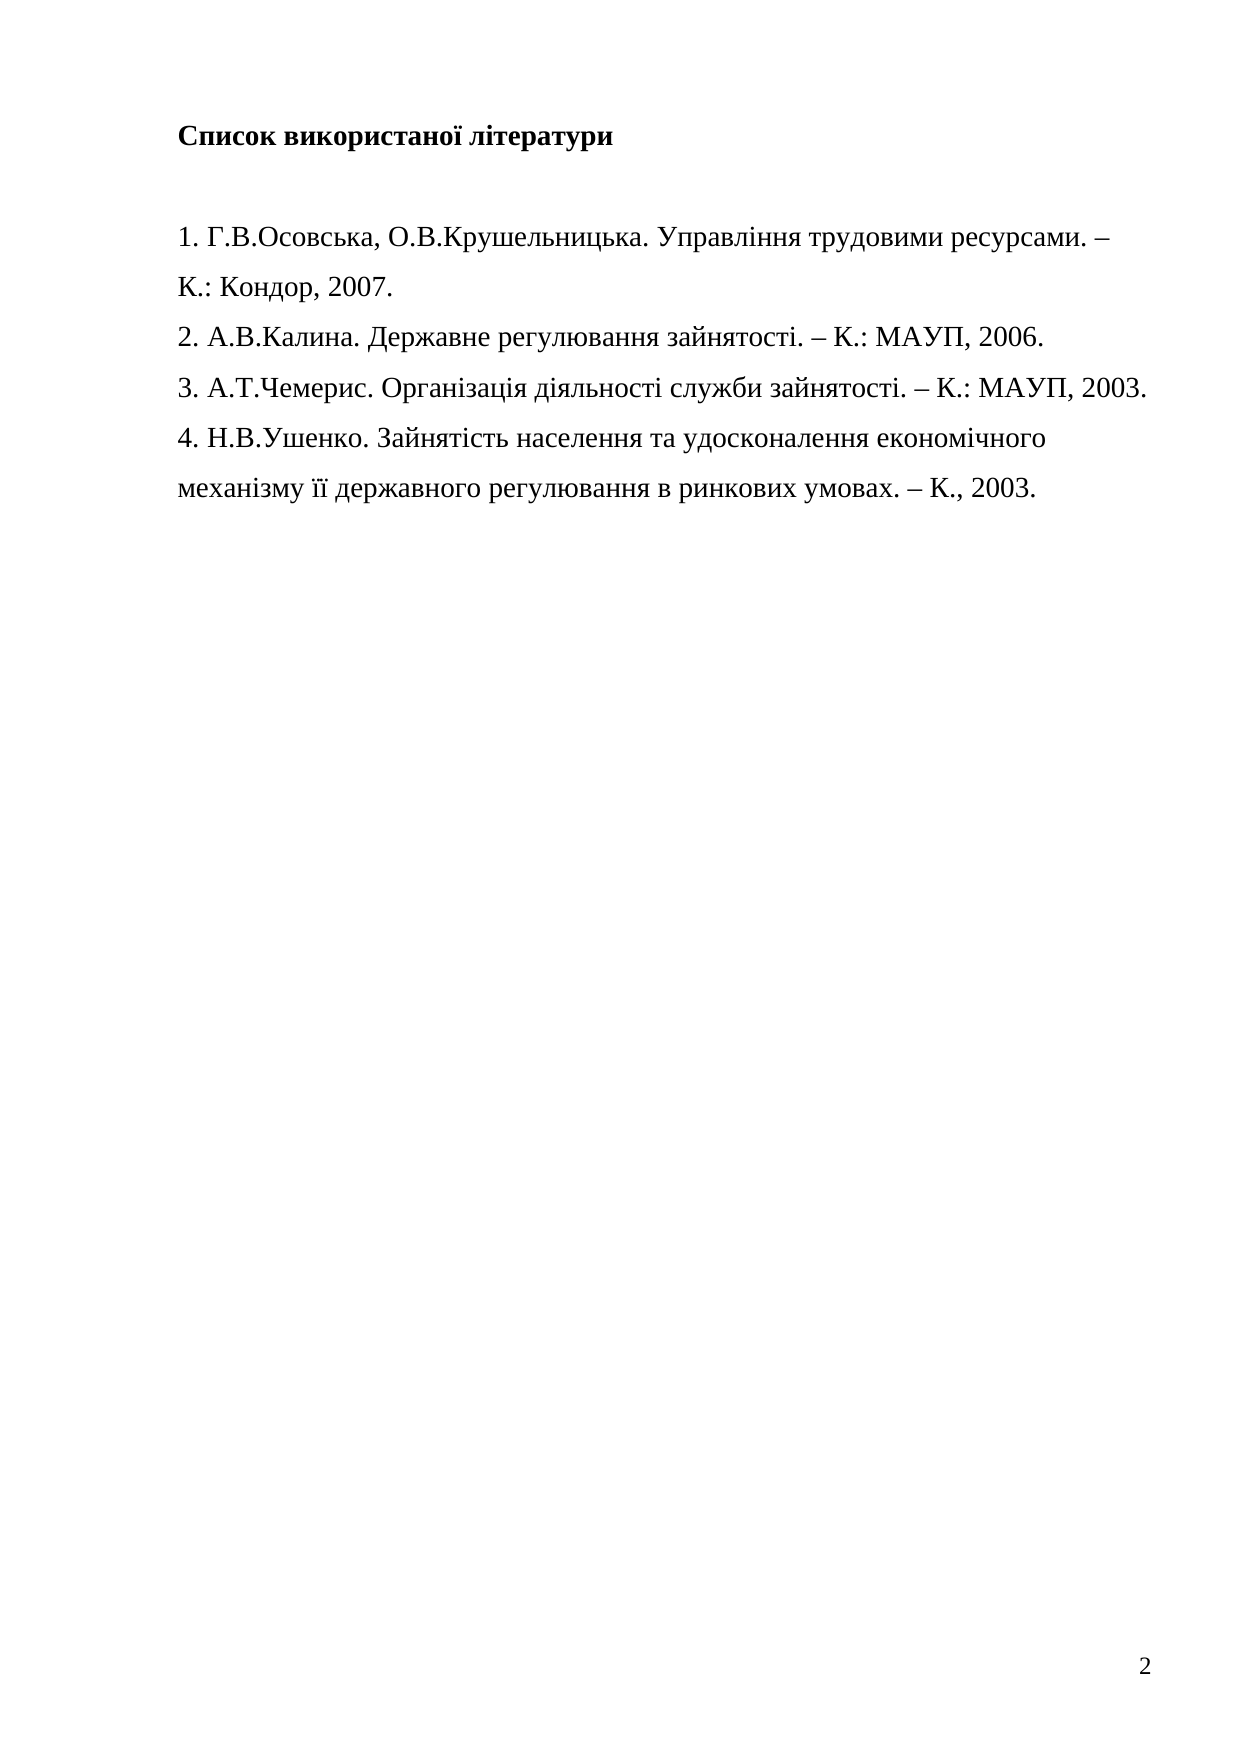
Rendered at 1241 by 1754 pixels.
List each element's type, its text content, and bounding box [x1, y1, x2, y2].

text Список використаної літератури [177, 118, 1152, 152]
list Н.В.Ушенко. Зайнятість населення та удосконалення економічного механізму її державного регулювання в ринкових умовах. – К., 2003. [177, 420, 1152, 504]
list Г.В.Осовська, О.В.Крушельницька. Управління трудовими ресурсами. – К.: Кондор, 2007. [177, 219, 1152, 303]
list А.Т.Чемерис. Організація діяльності служби зайнятості. – К.: МАУП, 2003. [177, 370, 1152, 403]
list А.В.Калина. Державне регулювання зайнятості. – К.: МАУП, 2006. [177, 319, 1152, 353]
